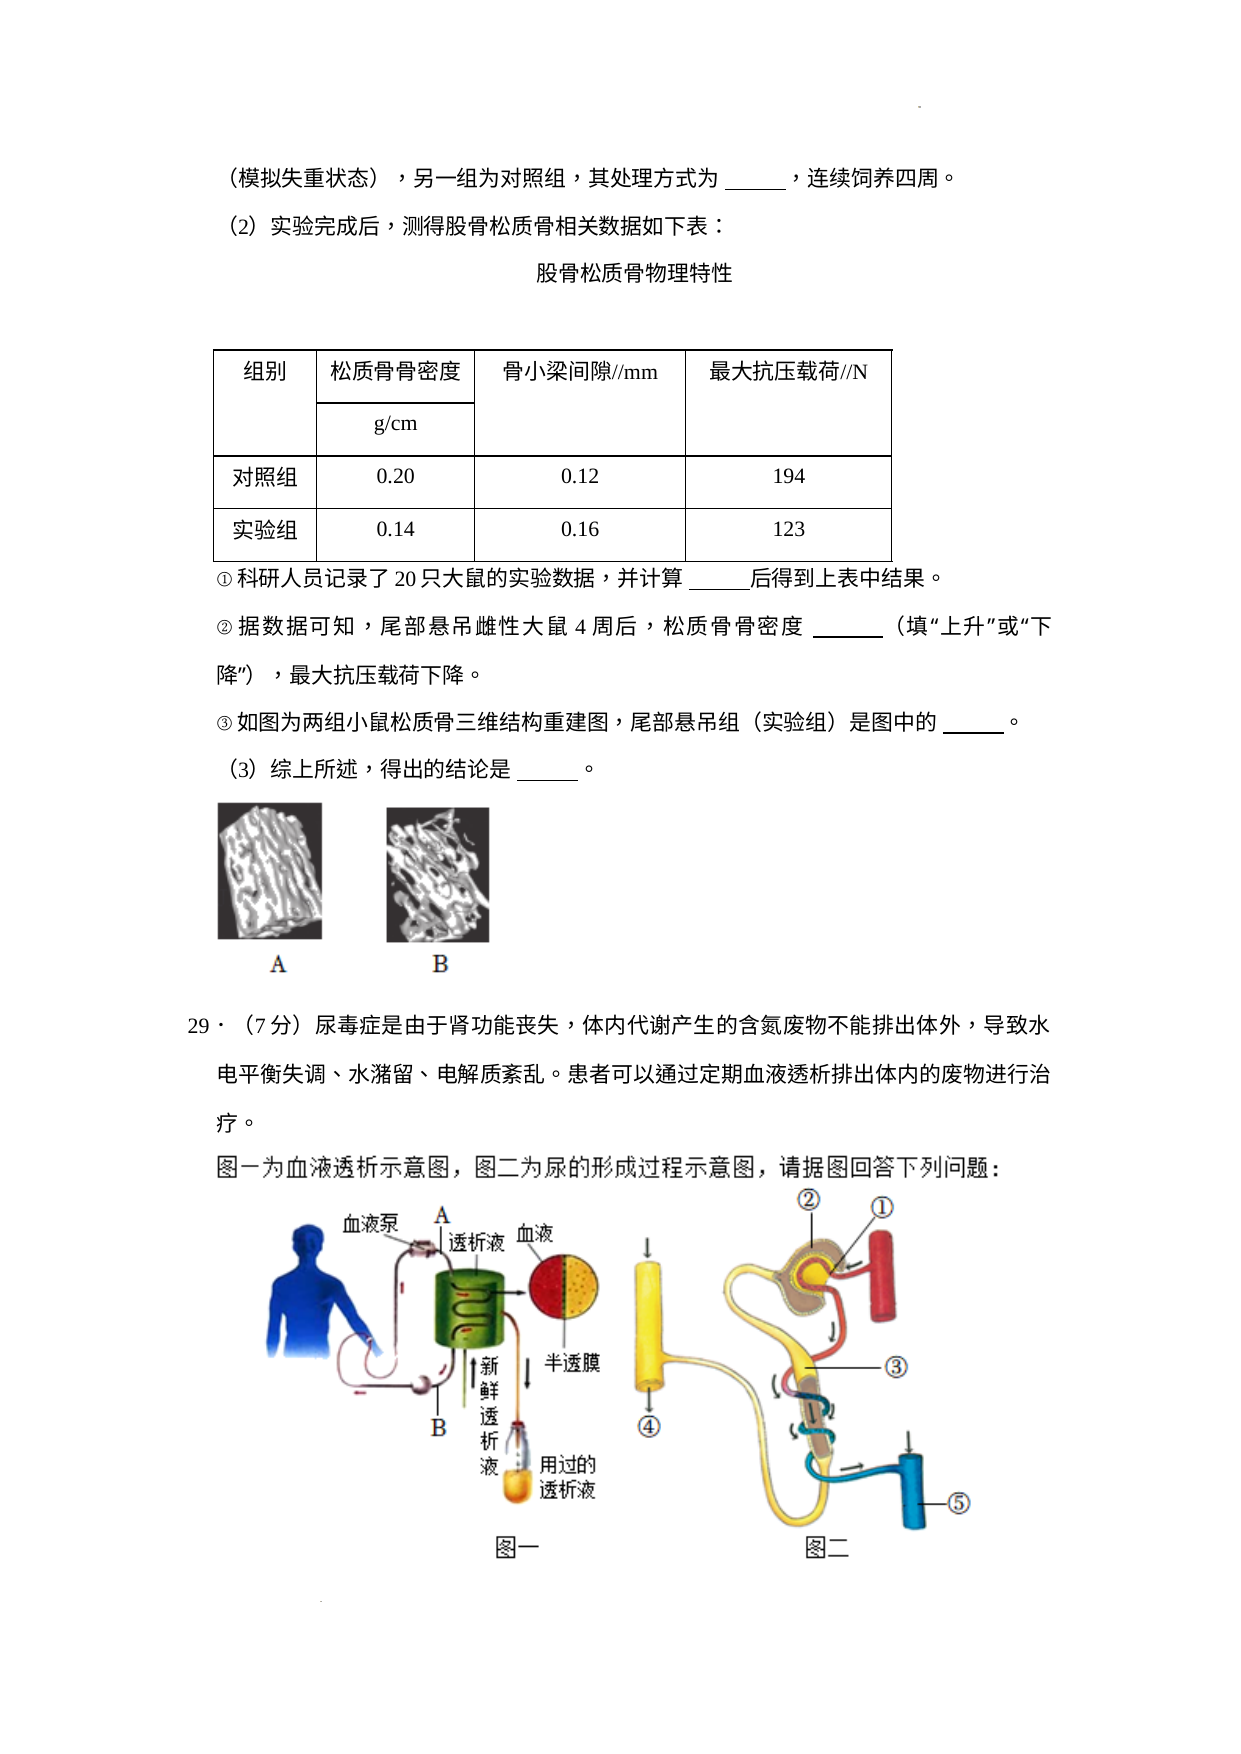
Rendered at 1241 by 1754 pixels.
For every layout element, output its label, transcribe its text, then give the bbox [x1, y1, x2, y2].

table_cell 实验组 [214, 509, 316, 561]
table_cell 0.16 [475, 509, 685, 561]
table_header 最大抗压载荷//N [686, 351, 891, 455]
table_cell g/cm [317, 404, 474, 455]
table_header 组别 [214, 351, 316, 455]
table_cell 194 [686, 457, 891, 508]
text （3）综上所述，得出的结论是 。 [216, 753, 1053, 786]
text 29．（7分）尿毒症是由于肾功能丧失，体内代谢产生的含氮废物不能排出体外，导致水电平衡失调、水潴留、电解质紊乱。患者可以通过定期血液透析排出体内的废物进行治疗。 [187, 1009, 1053, 1139]
table_cell 0.12 [475, 457, 685, 508]
table_header 松质骨骨密度 [317, 351, 474, 402]
table_cell 0.14 [317, 509, 474, 561]
picture [215, 1153, 999, 1560]
text 股骨松质骨物理特性 [216, 257, 1053, 289]
table_cell 123 [686, 509, 891, 561]
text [216, 162, 1053, 194]
picture [215, 800, 491, 974]
text ②据数据可知，尾部悬吊雌性大鼠4周后，松质骨骨密度 （填“上升”或“下降”），最大抗压载荷下降。 [216, 609, 1053, 691]
text ③如图为两组小鼠松质骨三维结构重建图，尾部悬吊组（实验组）是图中的 。 [216, 706, 1053, 738]
table_cell 0.20 [317, 457, 474, 508]
table_header 骨小梁间隙//mm [475, 351, 685, 455]
text （2）实验完成后，测得股骨松质骨相关数据如下表： [216, 209, 1053, 242]
text ①科研人员记录了20只大鼠的实验数据，并计算 后得到上表中结果。 [216, 562, 1053, 594]
table_cell 对照组 [214, 457, 316, 508]
